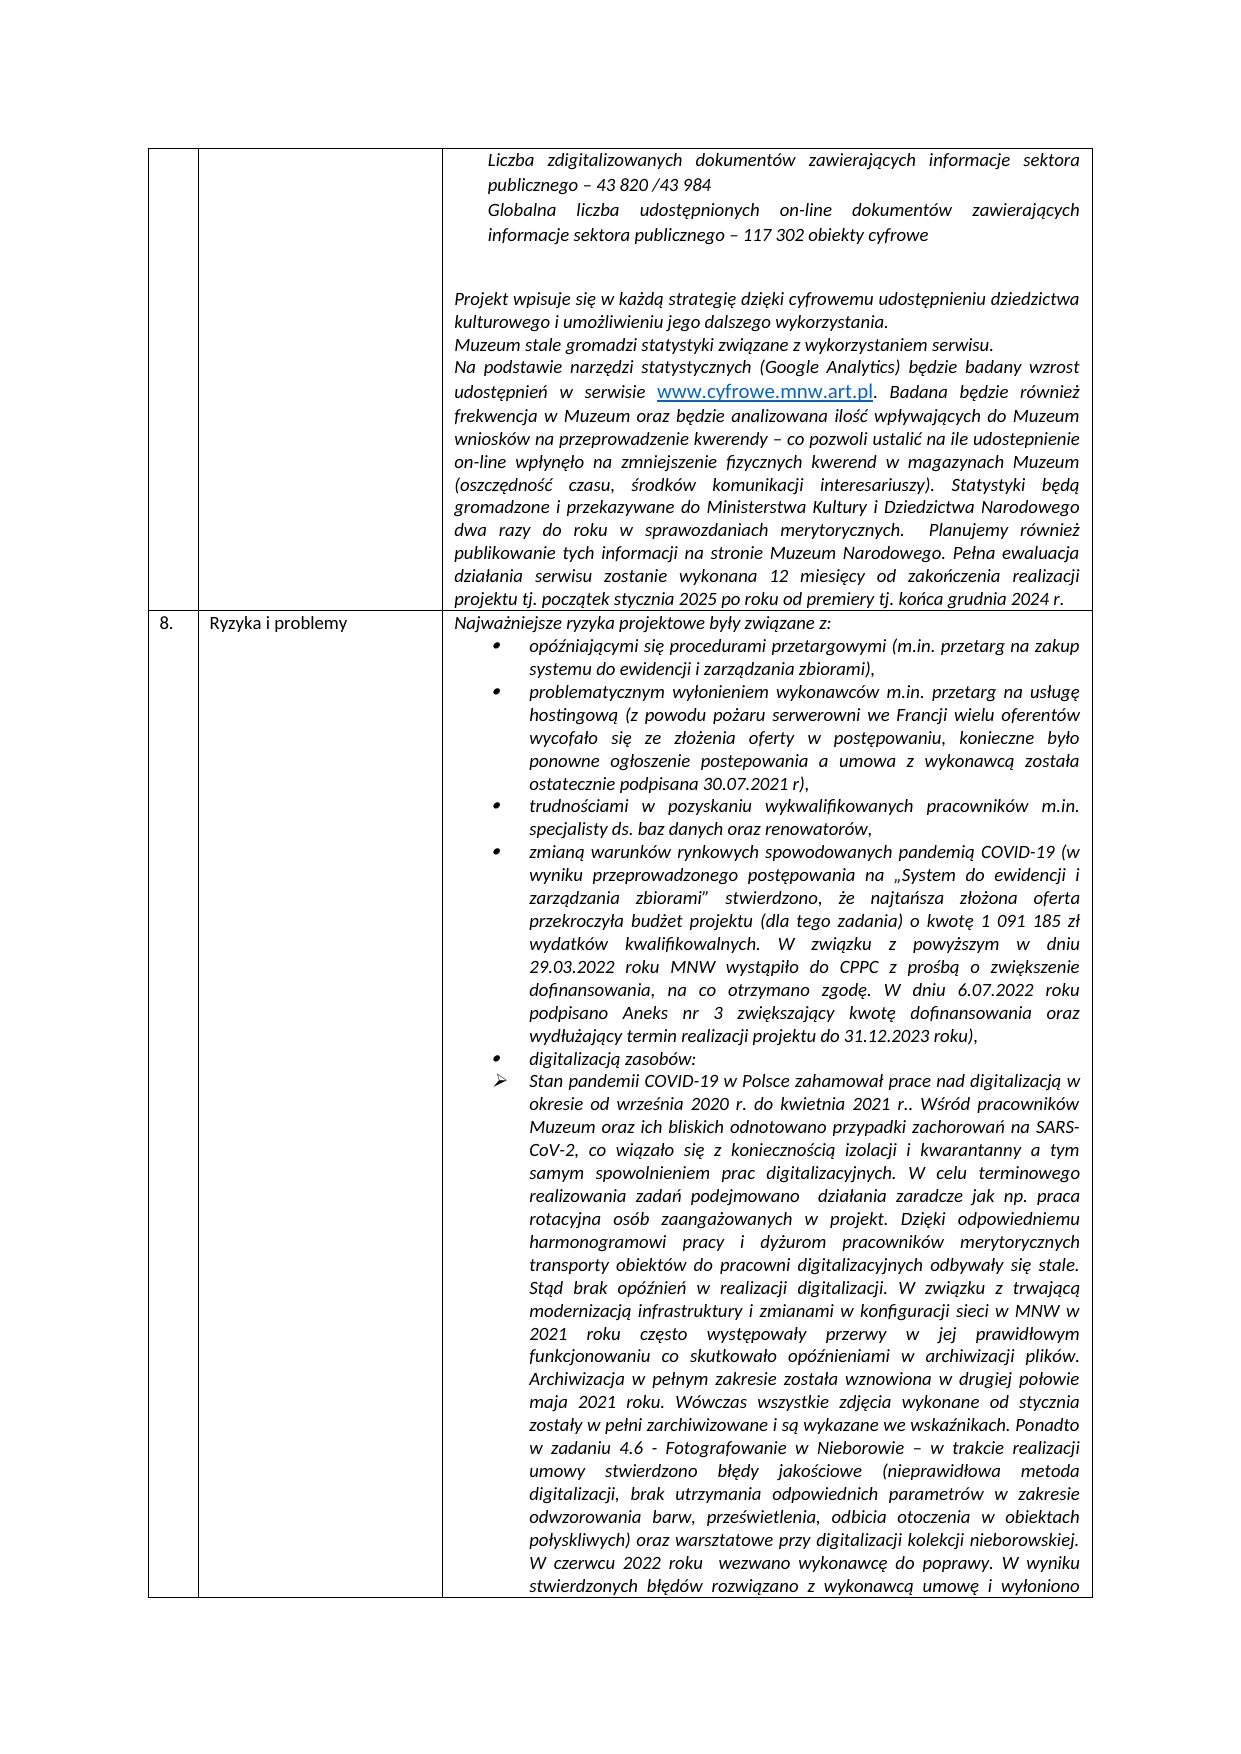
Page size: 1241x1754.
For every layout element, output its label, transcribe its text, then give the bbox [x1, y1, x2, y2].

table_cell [443, 149, 1092, 610]
table_cell [149, 611, 198, 1597]
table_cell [443, 611, 1092, 1597]
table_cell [199, 149, 442, 610]
table_cell [149, 149, 198, 610]
table_cell Ryzyka i problemy [199, 611, 442, 1597]
